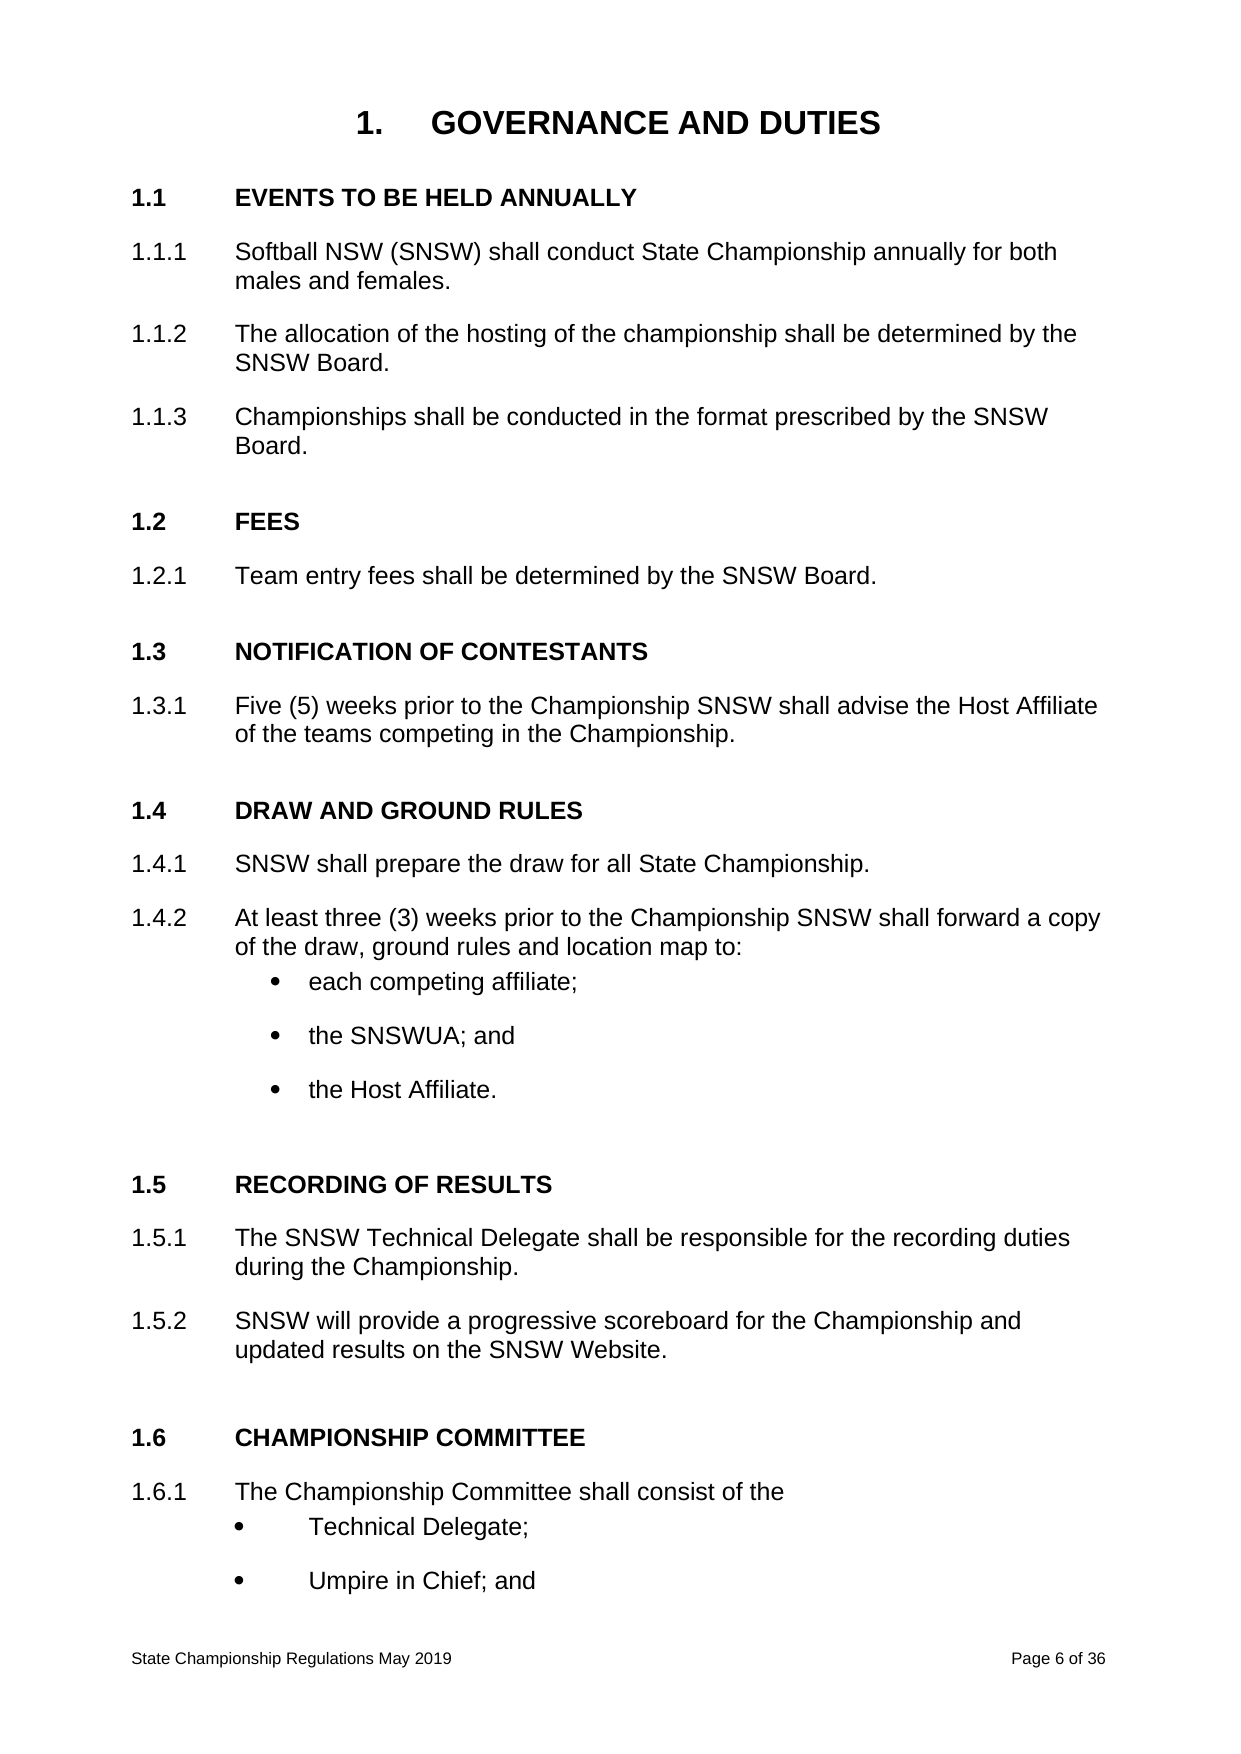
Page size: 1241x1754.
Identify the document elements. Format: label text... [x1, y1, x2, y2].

subtitle FEES [131, 507, 1106, 536]
text the SNSWUA; and [271, 1021, 1106, 1049]
subtitle The Championship Committee shall consist of the [131, 1477, 1106, 1506]
text Technical Delegate; [234, 1512, 1106, 1541]
subtitle Softball NSW (SNSW) shall conduct State Championship annually for both males and females. [131, 237, 1106, 294]
subtitle SNSW will provide a progressive scoreboard for the Championship and updated results on the SNSW Website. [131, 1306, 1106, 1363]
subtitle GOVERNANCE AND DUTIES [131, 103, 1106, 142]
subtitle Team entry fees shall be determined by the SNSW Board. [131, 561, 1106, 589]
subtitle RECORDING OF RESULTS [131, 1170, 1106, 1198]
subtitle EVENTS TO BE HELD ANNUALLY [131, 183, 1106, 212]
text the Host Affiliate. [271, 1074, 1106, 1103]
subtitle CHAMPIONSHIP COMMITTEE [131, 1423, 1106, 1452]
text each competing affiliate; [271, 967, 1106, 996]
subtitle The allocation of the hosting of the championship shall be determined by the SNSW Board. [131, 319, 1106, 377]
subtitle Five (5) weeks prior to the Championship SNSW shall advise the Host Affiliate of the teams competing in the Championship. [131, 691, 1106, 748]
subtitle At least three (3) weeks prior to the Championship SNSW shall forward a copy of the draw, ground rules and location map to: [131, 903, 1106, 961]
subtitle DRAW AND GROUND RULES [131, 796, 1106, 824]
subtitle Championships shall be conducted in the format prescribed by the SNSW Board. [131, 402, 1106, 459]
subtitle The SNSW Technical Delegate shall be responsible for the recording duties during the Championship. [131, 1223, 1106, 1281]
text Umpire in Chief; and [234, 1566, 1106, 1595]
subtitle SNSW shall prepare the draw for all State Championship. [131, 849, 1106, 878]
subtitle NOTIFICATION OF CONTESTANTS [131, 637, 1106, 666]
